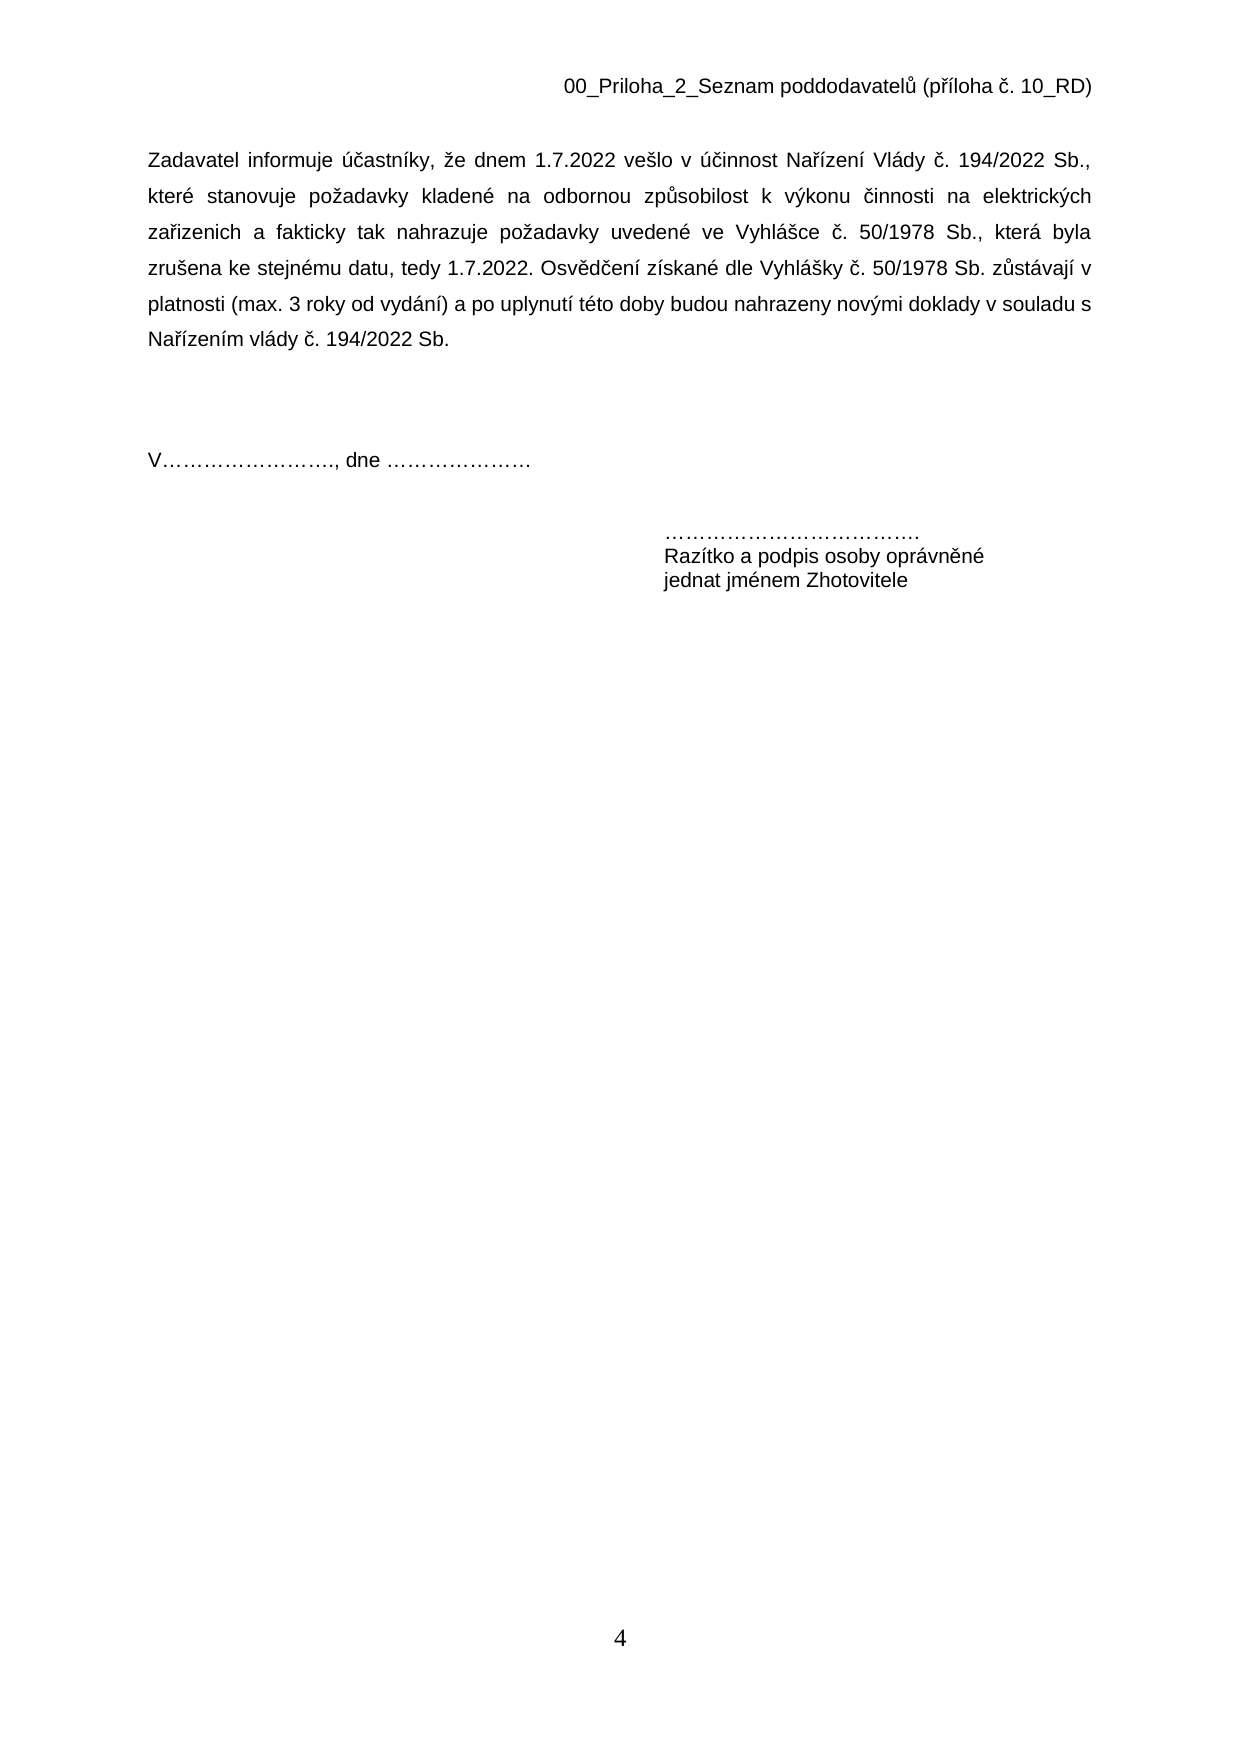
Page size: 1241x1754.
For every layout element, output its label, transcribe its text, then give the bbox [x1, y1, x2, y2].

text Zadavatel informuje účastníky, že dnem 1.7.2022 vešlo v účinnost Nařízení Vlády č. 194/2022 Sb., které stanovuje požadavky kladené na odbornou způsobilost k výkonu činnosti na elektrických zařizenich a fakticky tak nahrazuje požadavky uvedené ve Vyhlášce č. 50/1978 Sb., která byla zrušena ke stejnému datu, tedy 1.7.2022. Osvědčení získané dle Vyhlášky č. 50/1978 Sb. zůstávají v platnosti (max. 3 roky od vydání) a po uplynutí této doby budou nahrazeny novými doklady v souladu s Nařízením vlády č. 194/2022 Sb. [148, 148, 1093, 351]
text jednat jménem Zhotovitele [589, 567, 1093, 591]
text V……………………., dne ………………… [148, 448, 1093, 472]
text Razítko a podpis osoby oprávněné [298, 543, 1093, 567]
text ………………………………. [148, 519, 1093, 543]
